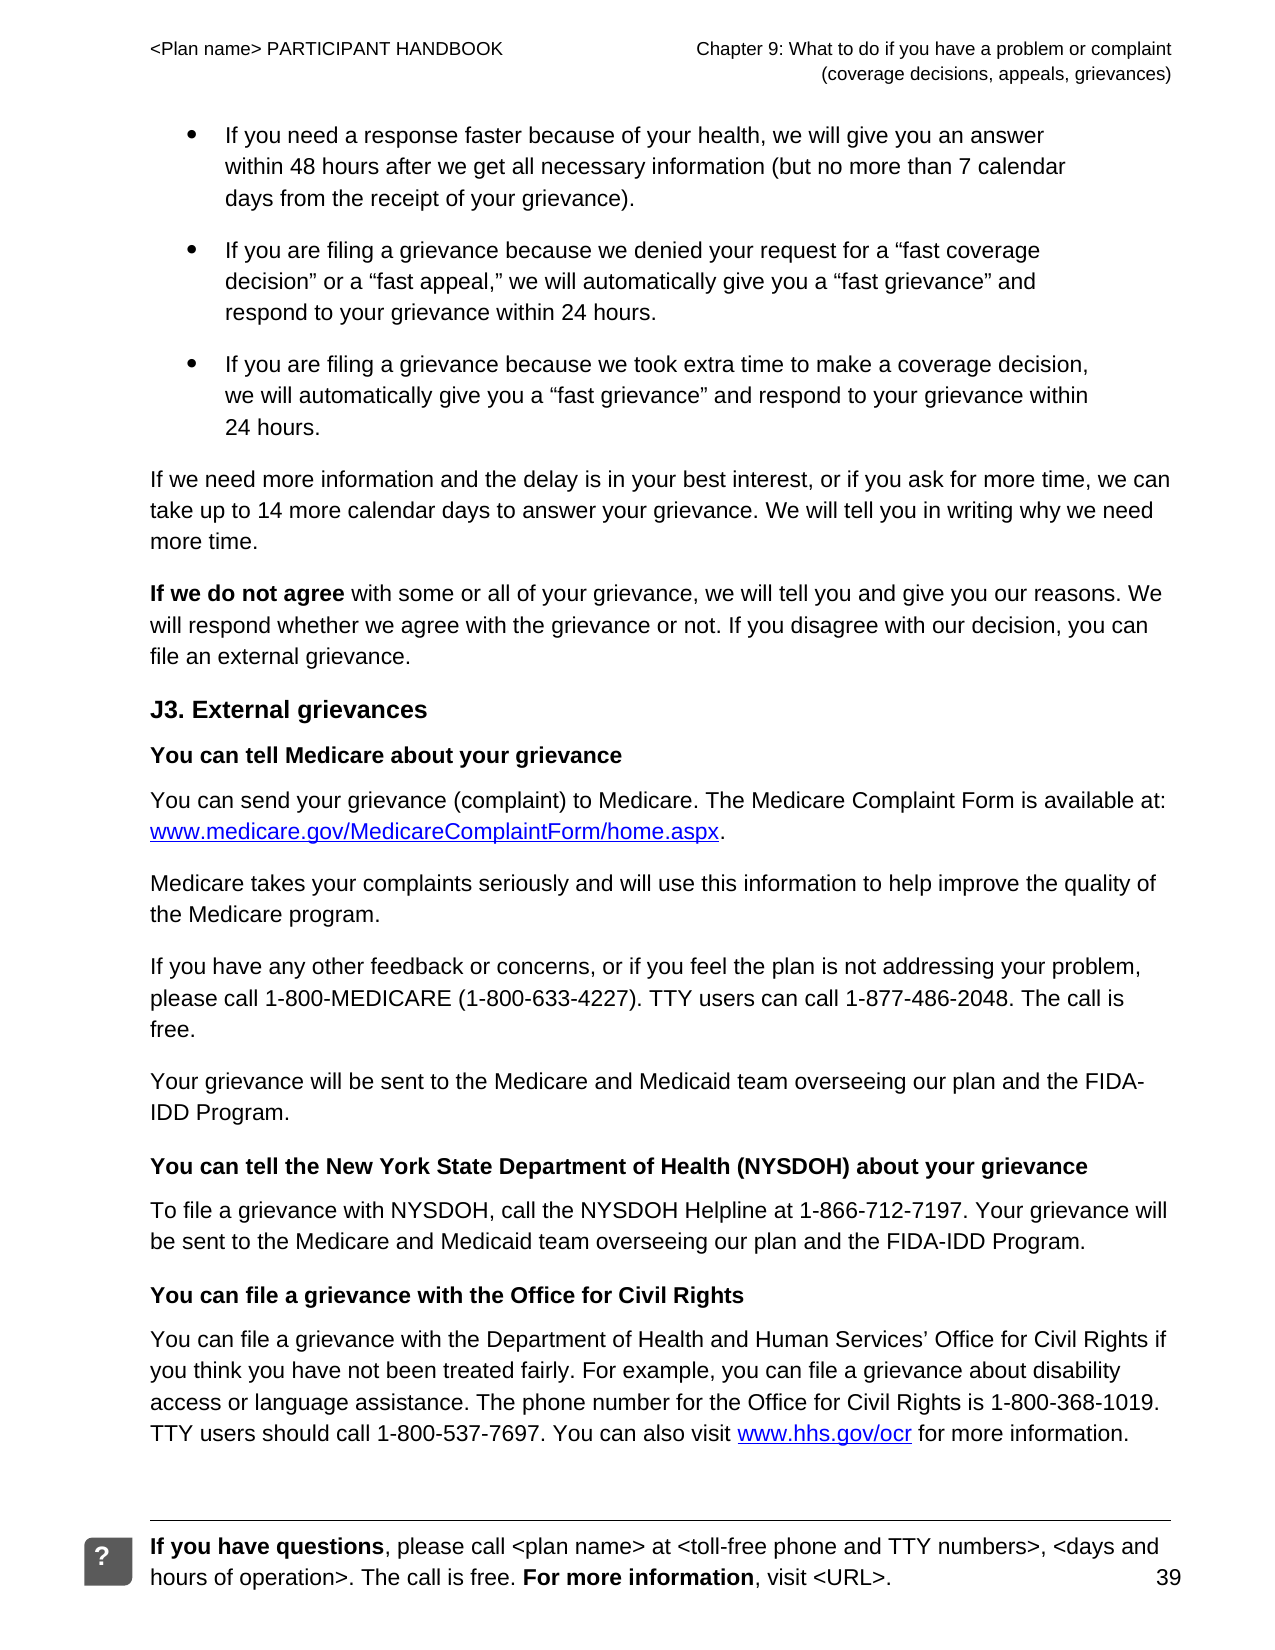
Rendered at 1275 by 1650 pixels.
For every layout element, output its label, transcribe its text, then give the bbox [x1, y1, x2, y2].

subtitle You can tell Medicare about your grievance [150, 737, 1096, 771]
text You can file a grievance with the Department of Health and Human Services’ Office for Civil Rights if you think you have not been treated fairly. For example, you can file a grievance about disability access or language assistance. The phone number for the Office for Civil Rights is 1-800-368-1019. TTY users should call 1-800-537-7697. You can also visit www.hhs.gov/ocr for more information. [150, 1323, 1171, 1448]
list If you are filing a grievance because we took extra time to make a coverage decision, we will automatically give you a “fast grievance” and respond to your grievance within 24 hours. [187, 348, 1096, 441]
text Medicare takes your complaints seriously and will use this information to help improve the quality of the Medicare program. [150, 866, 1171, 929]
text If you have any other feedback or concerns, or if you feel the plan is not addressing your problem, please call 1-800-MEDICARE (1-800-633-4227). TTY users can call 1-877-486-2048. The call is free. [150, 950, 1171, 1043]
subtitle You can tell the New York State Department of Health (NYSDOH) about your grievance [150, 1148, 1096, 1181]
text If we do not agree with some or all of your grievance, we will tell you and give you our reasons. We will respond whether we agree with the grievance or not. If you disagree with our decision, you can file an external grievance. [150, 577, 1171, 671]
text To file a grievance with NYSDOH, call the NYSDOH Helpline at 1-866-712-7197. Your grievance will be sent to the Medicare and Medicaid team overseeing our plan and the FIDA-IDD Program. [150, 1193, 1171, 1256]
text You can send your grievance (complaint) to Medicare. The Medicare Complaint Form is available at: www.medicare.gov/MedicareComplaintForm/home.aspx. [150, 783, 1171, 846]
list If you need a response faster because of your health, we will give you an answer within 48 hours after we get all necessary information (but no more than 7 calendar days from the receipt of your grievance). [187, 118, 1096, 212]
subtitle J3. External grievances [150, 691, 1096, 725]
text If we need more information and the delay is in your best interest, or if you ask for more time, we can take up to 14 more calendar days to answer your grievance. We will tell you in writing why we need more time. [150, 462, 1171, 556]
list If you are filing a grievance because we denied your request for a “fast coverage decision” or a “fast appeal,” we will automatically give you a “fast grievance” and respond to your grievance within 24 hours. [187, 233, 1096, 327]
text Your grievance will be sent to the Medicare and Medicaid team overseeing our plan and the FIDA-IDD Program. [150, 1064, 1171, 1127]
subtitle You can file a grievance with the Office for Civil Rights [150, 1277, 1096, 1310]
